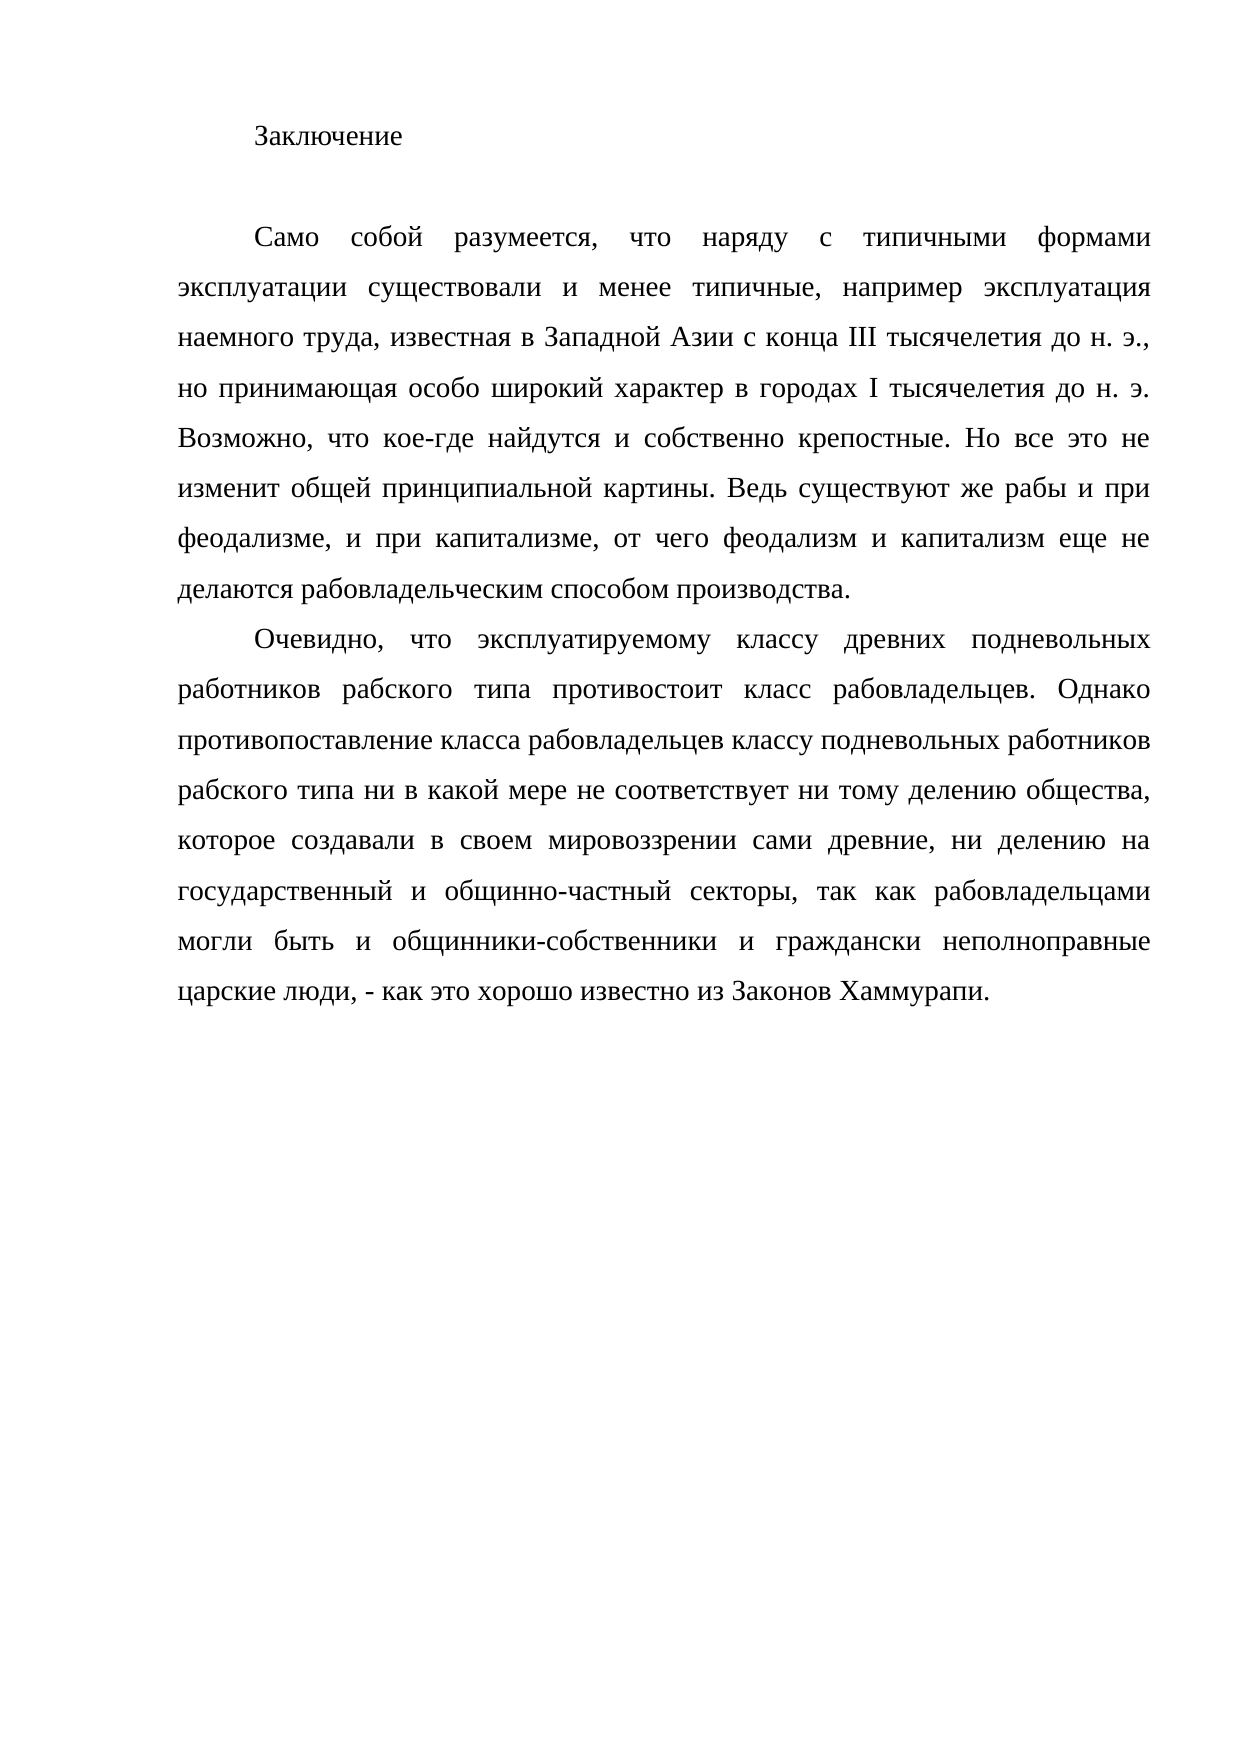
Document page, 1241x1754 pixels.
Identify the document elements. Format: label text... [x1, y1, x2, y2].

text Заключение [177, 118, 1152, 152]
text Само собой разумеется, что наряду с типичными формами эксплуатации существовали и менее типичные, например эксплуатация наемного труда, известная в Западной Азии с конца III тысячелетия до н. э., но принимающая особо широкий характер в городах I тысячелетия до н. э. Возможно, что кое-где найдутся и собственно крепостные. Но все это не изменит общей принципиальной картины. Ведь существуют же рабы и при феодализме, и при капитализме, от чего феодализм и капитализм еще не делаются рабовладельческим способом производства. [177, 219, 1152, 604]
text Очевидно, что эксплуатируемому классу древних подневольных работников рабского типа противостоит класс рабовладельцев. Однако противопоставление класса рабовладельцев классу подневольных работников рабского типа ни в какой мере не соответствует ни тому делению общества, которое создавали в своем мировоззрении сами древние, ни делению на государственный и общинно-частный секторы, так как рабовладельцами могли быть и общинники-собственники и граждански неполноправные царские люди, - как это хорошо известно из Законов Хаммурапи. [177, 621, 1152, 1007]
